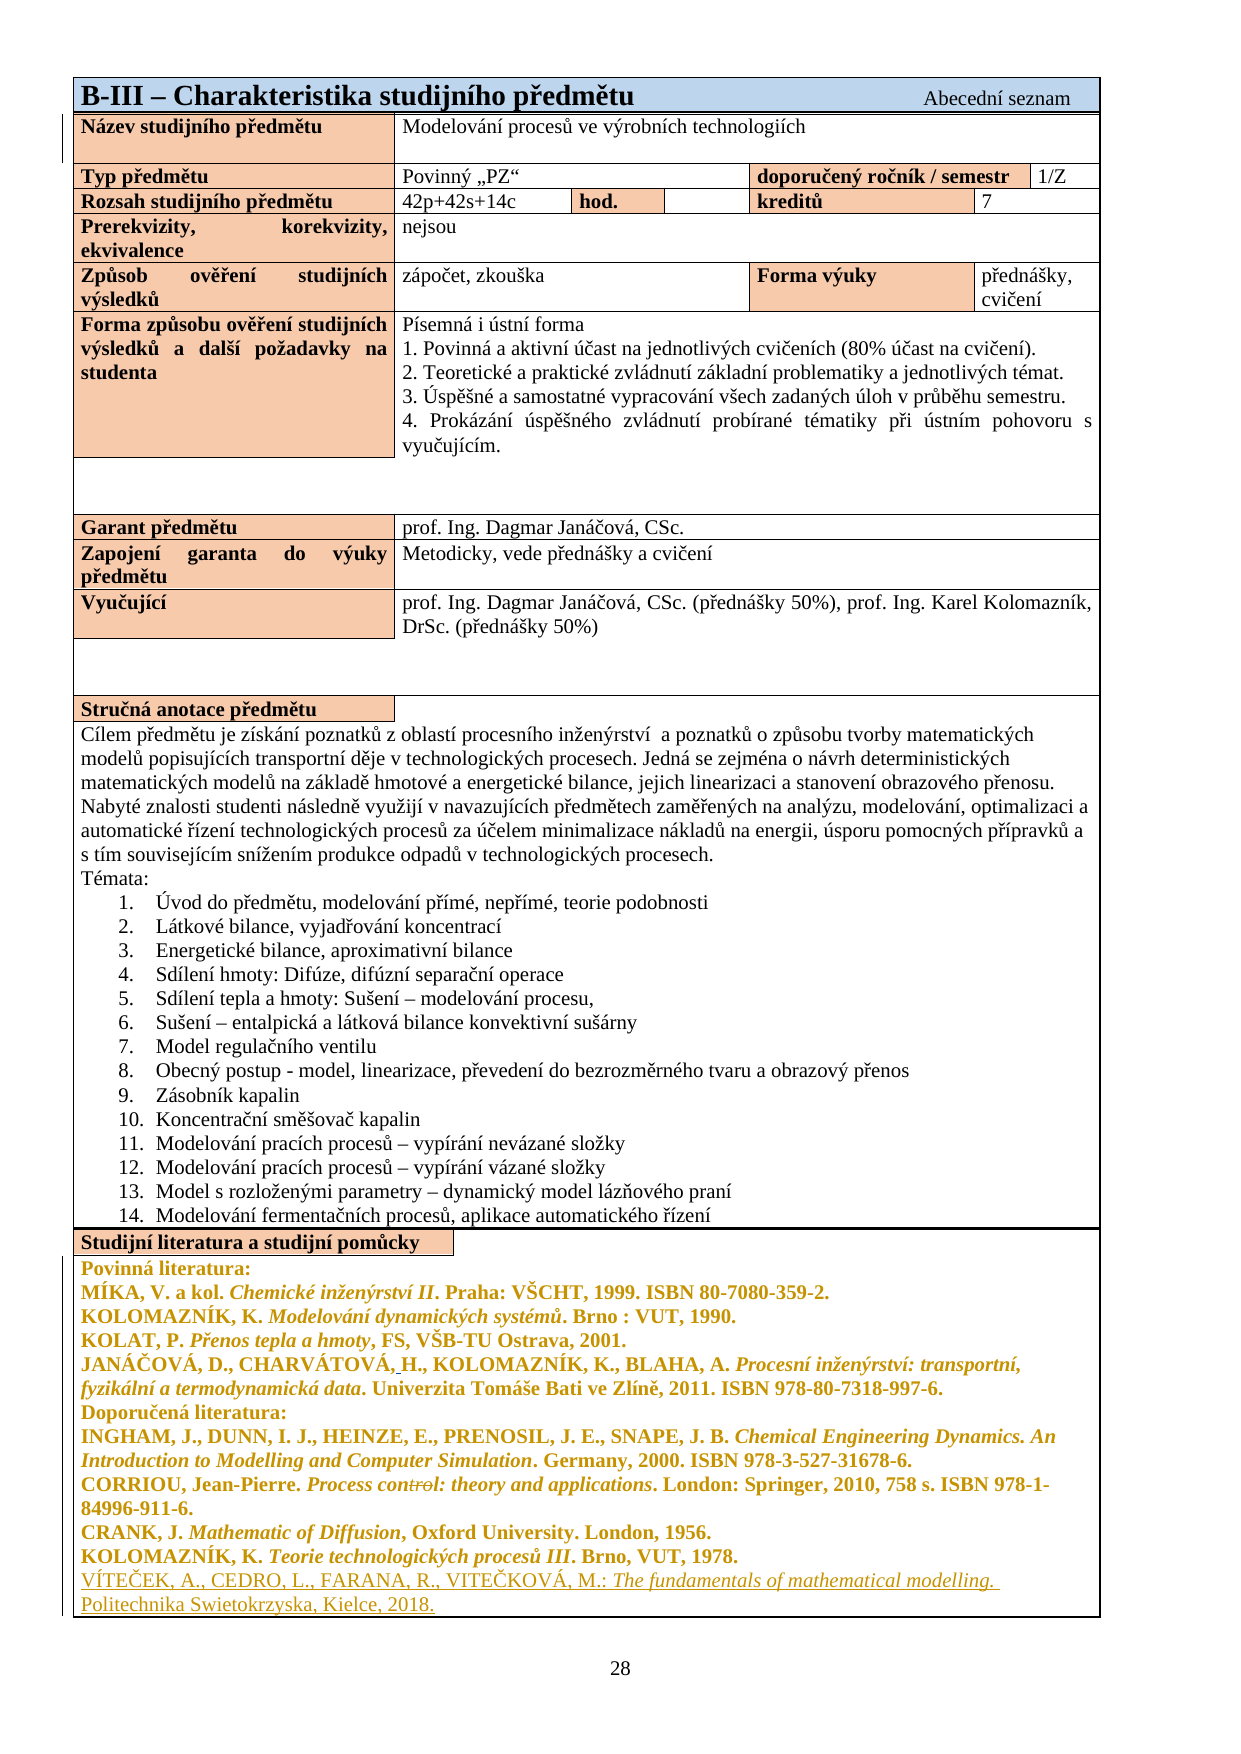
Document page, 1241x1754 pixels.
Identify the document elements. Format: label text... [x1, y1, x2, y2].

table_cell [395, 696, 1099, 721]
table_cell zápočet, zkouška [395, 263, 749, 311]
table_cell Název studijního předmětu [74, 115, 394, 163]
table_cell 42p+42s+14c [395, 189, 571, 213]
table_cell prof. Ing. Dagmar Janáčová, CSc. [395, 515, 1099, 539]
table_cell Povinný „PZ“ [395, 164, 749, 188]
table_cell Písemná i ústní forma 1. Povinná a aktivní účast na jednotlivých cvičeních (80% účast na cvičení). 2. Teoretické a praktické zvládnutí základní problematiky a jednotlivých témat. 3. Úspěšné a samostatné vypracování všech zadaných úloh v průběhu semestru. 4. Prokázání úspěšného zvládnutí probírané tématiky při ústním pohovoru s vyučujícím. [395, 312, 1099, 457]
table_cell [665, 189, 749, 213]
table_cell kreditů [750, 189, 974, 213]
table_cell Studijní literatura a studijní pomůcky [74, 1230, 453, 1254]
table_cell Zapojení garanta do výuky předmětu [74, 540, 394, 588]
table_header B-III – Charakteristika studijního předmětu [74, 78, 1099, 111]
table_cell Typ předmětu [74, 164, 394, 188]
table_cell Stručná anotace předmětu [74, 696, 394, 721]
table_cell Vyučující [74, 590, 394, 638]
table_cell Garant předmětu [74, 515, 394, 539]
table_cell nejsou [395, 214, 1099, 262]
table_cell 7 [975, 189, 1099, 213]
table_cell Způsob ověření studijních výsledků [74, 263, 394, 311]
table_cell Prerekvizity, korekvizity, ekvivalence [74, 214, 394, 262]
table_cell Povinná literatura: MÍKA, V. a kol. Chemické inženýrství II. Praha: VŠCHT, 1999. ISBN 80-7080-359-2. KOLOMAZNÍK, K. Modelování dynamických systémů. Brno : VUT, 1990. KOLAT, P. Přenos tepla a hmoty, FS, VŠB-TU Ostrava, 2001. JANÁČOVÁ, D., CHARVÁTOVÁ,H., KOLOMAZNÍK, K., BLAHA, A. Procesní inženýrství: transportní, fyzikální a termodynamická data. Univerzita Tomáše Bati ve Zlíně, 2011. ISBN 978-80-7318-997-6. Doporučená literatura: INGHAM, J., DUNN, I. J., HEINZE, E., PRENOSIL, J. E., SNAPE, J. B. Chemical Engineering Dynamics. An Introduction to Modelling and Computer Simulation. Germany, 2000. ISBN 978-3-527-31678-6. CORRIOU, Jean-Pierre. Process conl: theory and applications. London: Springer, 2010, 758 s. ISBN 978-1-84996-911-6. CRANK, J. Mathematic of Diffusion, Oxford University. London, 1956. KOLOMAZNÍK, K. Teorie technologických procesů III. Brno, VUT, 1978. [74, 1255, 1099, 1616]
table_cell Forma výuky [750, 263, 974, 311]
table_cell Forma způsobu ověření studijních výsledků a další požadavky na studenta [74, 312, 394, 457]
table_cell Metodicky, vede přednášky a cvičení [395, 540, 1099, 588]
table_cell doporučený ročník / semestr [750, 164, 1030, 188]
table_cell Modelování procesů ve výrobních technologiích [395, 115, 1099, 163]
table_cell 1/Z [1031, 164, 1099, 188]
table_cell [74, 457, 1099, 514]
table_cell Cílem předmětu je získání poznatků z oblastí procesního inženýrství a poznatků o způsobu tvorby matematických modelů popisujících transportní děje v technologických procesech. Jedná se zejména o návrh deterministických matematických modelů na základě hmotové a energetické bilance, jejich linearizaci a stanovení obrazového přenosu. Nabyté znalosti studenti následně využijí v navazujících předmětech zaměřených na analýzu, modelování, optimalizaci a automatické řízení technologických procesů za účelem minimalizace nákladů na energii, úsporu pomocných přípravků a s tím souvisejícím snížením produkce odpadů v technologických procesech. Témata: Úvod do předmětu, modelování přímé, nepřímé, teorie podobnosti Látkové bilance, vyjadřování koncentrací Energetické bilance, aproximativní bilance Sdílení hmoty: Difúze, difúzní separační operace Sdílení tepla a hmoty: Sušení – modelování procesu, Sušení – entalpická a látková bilance konvektivní sušárny Model regulačního ventilu Obecný postup - model, linearizace, převedení do bezrozměrného tvaru a obrazový přenos Zásobník kapalin Koncentrační směšovač kapalin Modelování pracích procesů – vypírání nevázané složky Modelování pracích procesů – vypírání vázané složky Model s rozloženými parametry – dynamický model lázňového praní Modelování fermentačních procesů, aplikace automatického řízení [74, 721, 1099, 1227]
table_cell prof. Ing. Dagmar Janáčová, CSc. (přednášky 50%), prof. Ing. Karel Kolomazník, DrSc. (přednášky 50%) [395, 590, 1099, 638]
table_cell přednášky, cvičení [975, 263, 1099, 311]
table_cell hod. [572, 189, 664, 213]
table_cell [454, 1230, 1099, 1254]
table_cell [74, 638, 1099, 695]
table_cell Rozsah studijního předmětu [74, 189, 394, 213]
